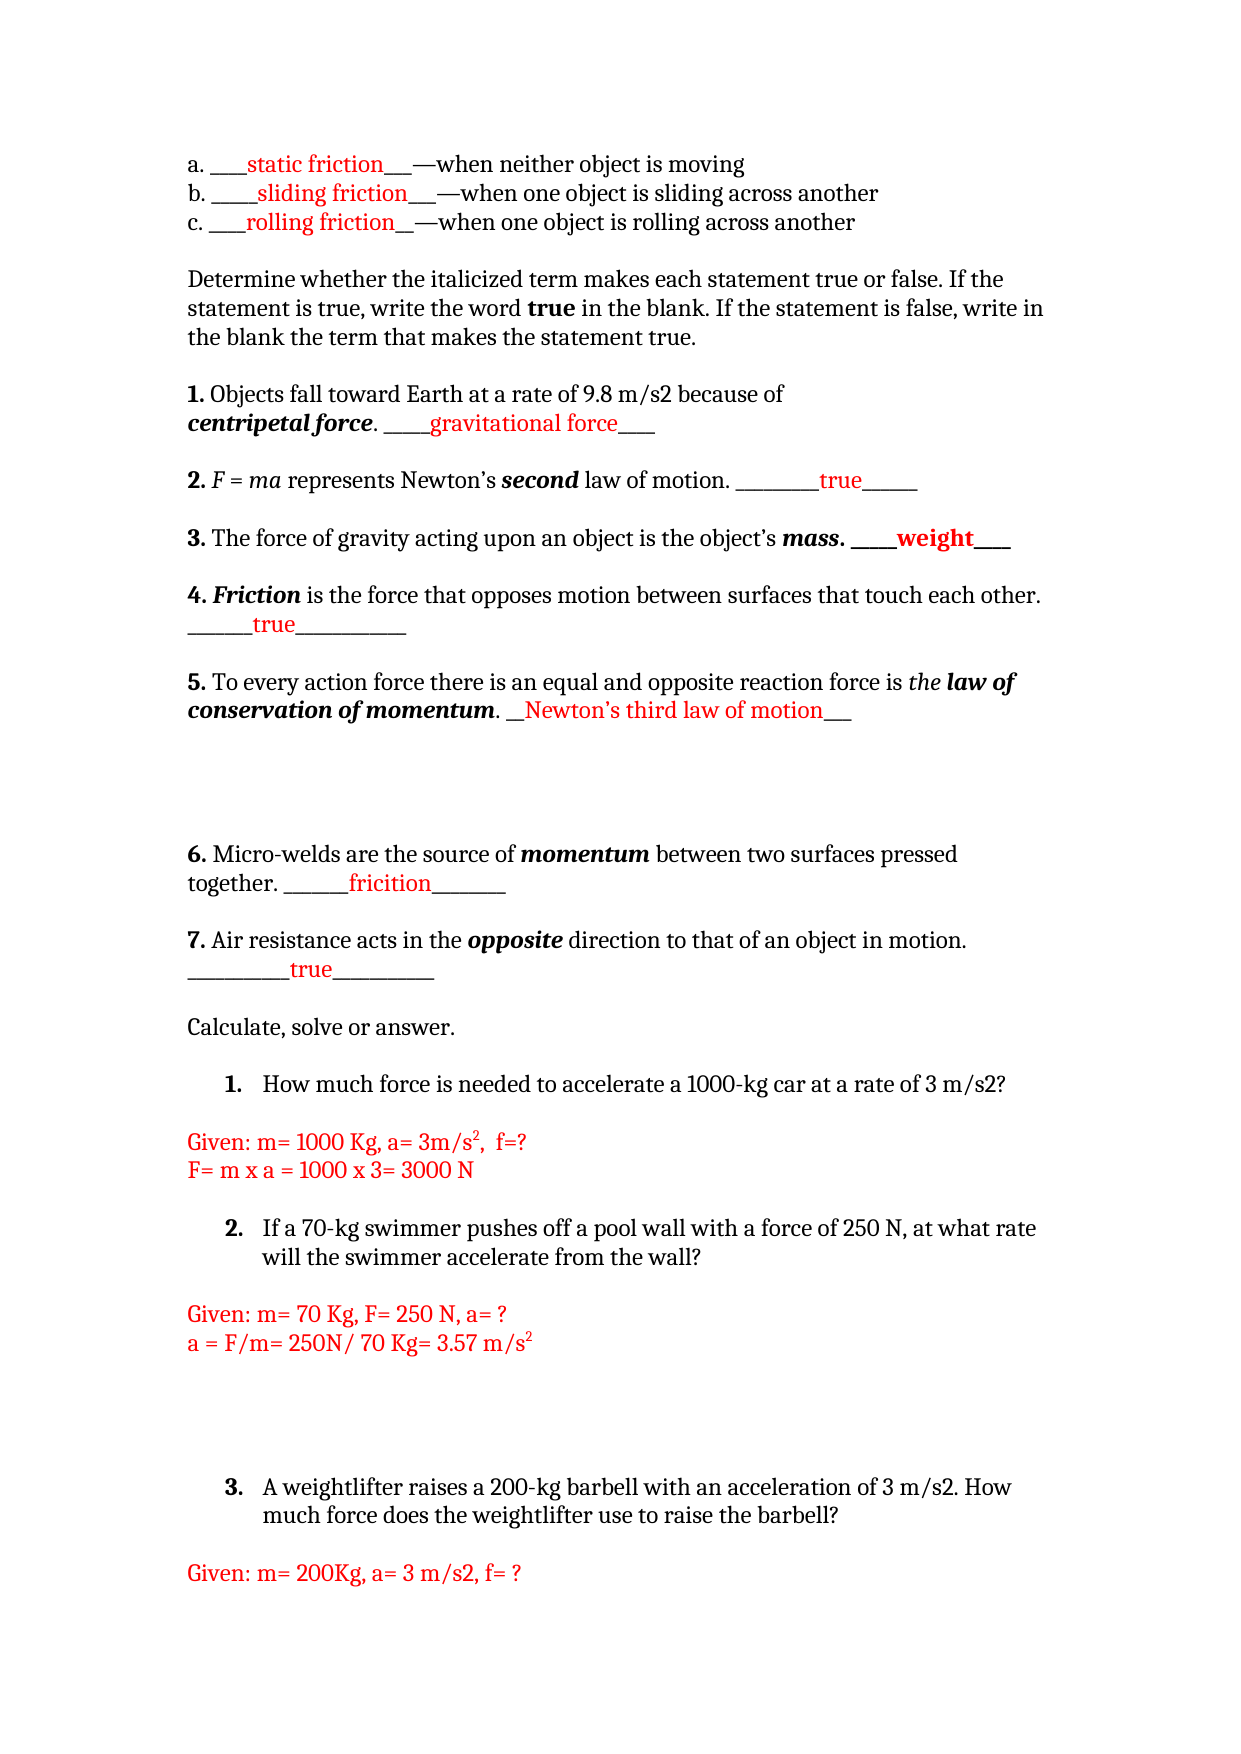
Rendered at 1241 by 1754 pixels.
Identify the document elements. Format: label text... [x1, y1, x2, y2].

list A weightlifter raises a 200-kg barbell with an acceleration of 3 m/s2. How much force does the weightlifter use to raise the barbell? [225, 1472, 1053, 1530]
text Determine whether the italicized term makes each statement true or false. If the statement is true, write the word true in the blank. If the statement is false, write in the blank the term that makes the statement true. [187, 265, 1053, 351]
text Given: m= 70 Kg, F= 250 N, a= ? [187, 1300, 1053, 1329]
text a = F/m= 250N/ 70 Kg= 3.57 m/s2 [187, 1329, 1053, 1357]
text 7. Air resistance acts in the opposite direction to that of an object in motion. ___________true___________ [187, 926, 1053, 984]
text Given: m= 200Kg, a= 3 m/s2, f= ? [187, 1559, 1053, 1587]
text 5. To every action force there is an equal and opposite reaction force is the law of conservation of momentum. __Newton’s third law of motion___ [187, 667, 1053, 725]
text b. _____sliding friction___—when one object is sliding across another [187, 179, 1053, 207]
list If a 70-kg swimmer pushes off a pool wall with a force of 250 N, at what rate will the swimmer accelerate from the wall? [225, 1214, 1053, 1271]
text Calculate, solve or answer. [187, 1012, 1053, 1041]
text 3. The force of gravity acting upon an object is the object’s mass. _____weight____ [187, 524, 1053, 552]
text 2. F = ma represents Newton’s second law of motion. _________true______ [187, 466, 1053, 495]
text 6. Micro-welds are the source of momentum between two surfaces pressed together. _______fricition________ [187, 840, 1053, 897]
text a. ____static friction___—when neither object is moving [187, 150, 1053, 179]
text F= m x a = 1000 x 3= 3000 N [187, 1156, 1053, 1185]
text 1. Objects fall toward Earth at a rate of 9.8 m/s2 because of [187, 380, 1053, 409]
text c. ____rolling friction__—when one object is rolling across another [187, 207, 1053, 236]
text Given: m= 1000 Kg, a= 3m/s2, f=? [187, 1127, 1053, 1156]
text centripetal force. _____gravitational force____ [187, 409, 1053, 437]
list How much force is needed to accelerate a 1000-kg car at a rate of 3 m/s2? [225, 1070, 1053, 1099]
text 4. Friction is the force that opposes motion between surfaces that touch each other. _______true____________ [187, 581, 1053, 639]
